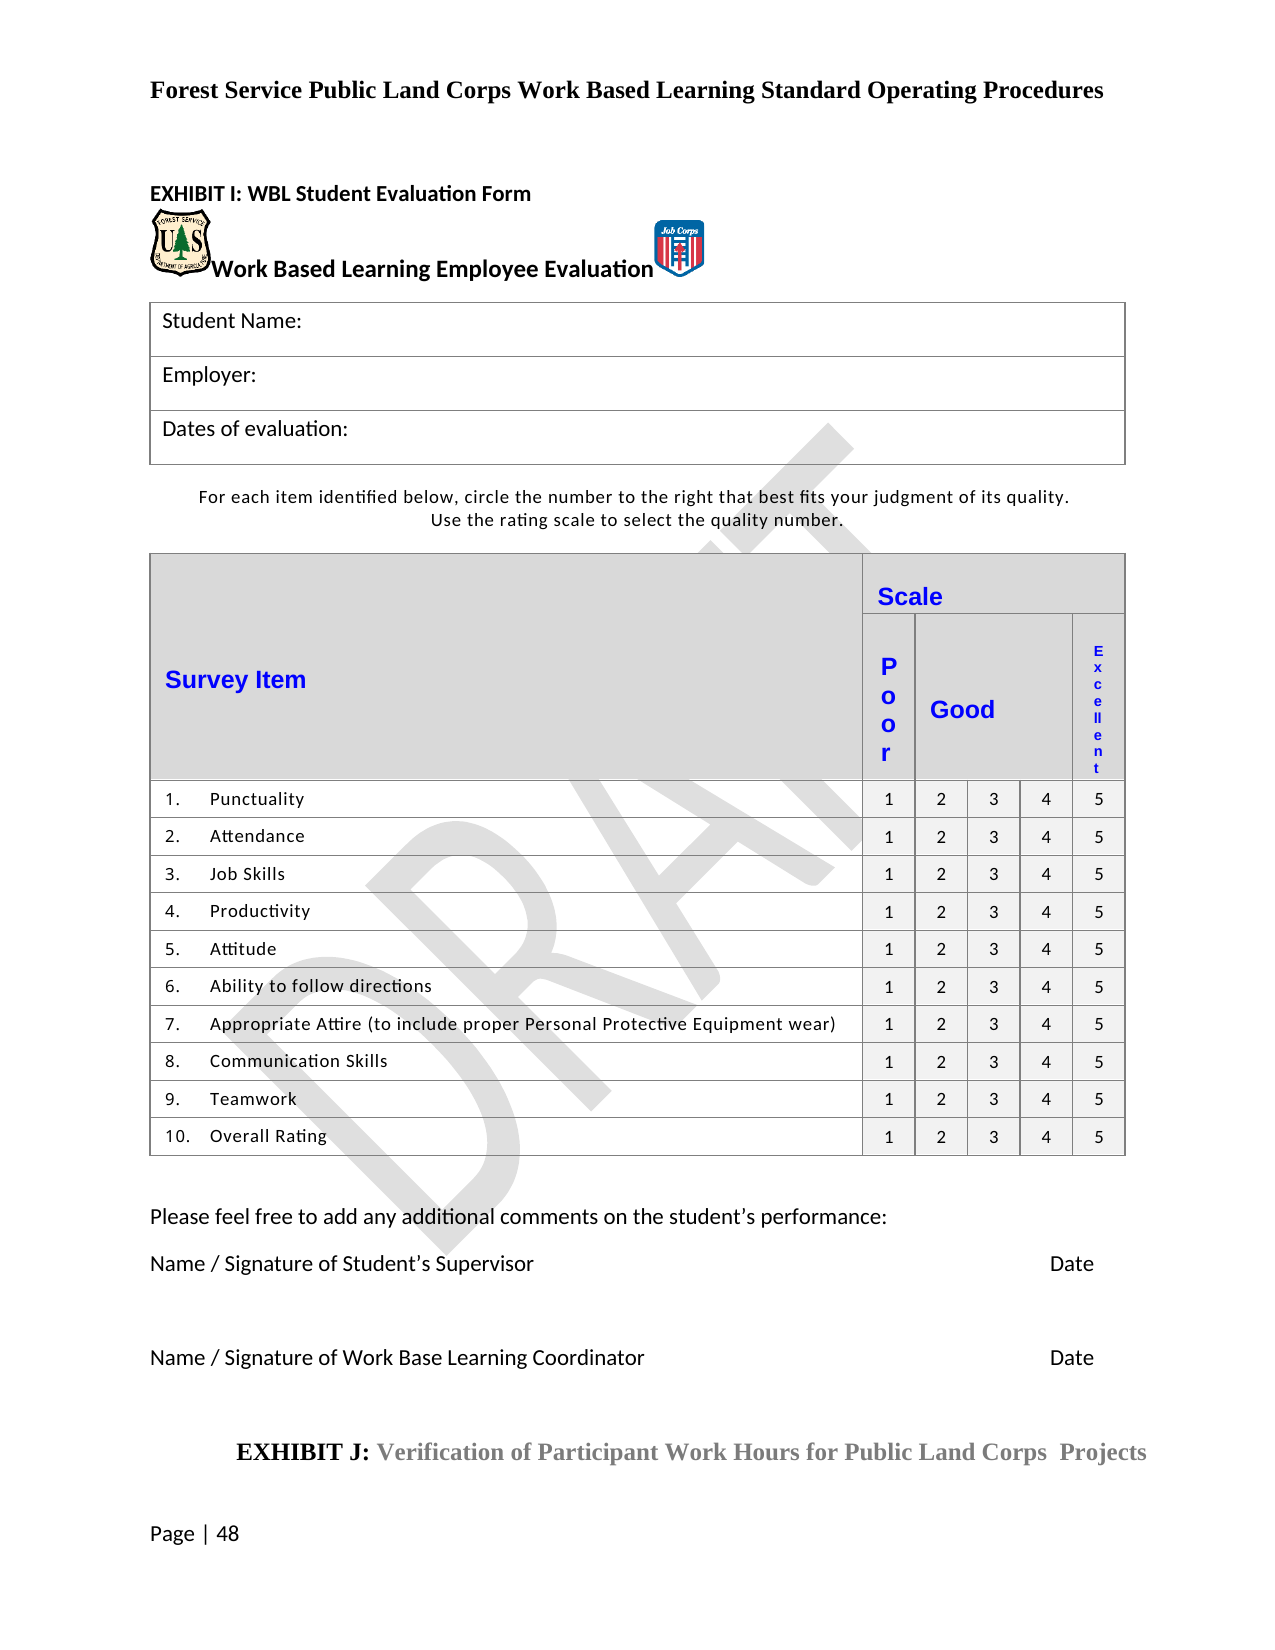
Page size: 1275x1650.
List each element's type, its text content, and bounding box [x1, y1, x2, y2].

table_cell Teamwork [151, 1081, 862, 1117]
table_cell 4 [1021, 856, 1072, 892]
table_cell 3 [968, 856, 1019, 892]
table_cell 1 [863, 968, 914, 1004]
table_cell Good [916, 614, 1072, 779]
table_cell 5 [1073, 1081, 1124, 1117]
table_cell 1 [863, 856, 914, 892]
table_cell 5 [1073, 818, 1124, 854]
table_cell 3 [968, 1118, 1019, 1154]
table_cell Communication Skills [151, 1043, 862, 1079]
table_cell 2 [916, 1118, 967, 1154]
table_cell 2 [916, 781, 967, 817]
table_cell Overall Rating [151, 1118, 862, 1154]
table_cell Ability to follow directions [151, 968, 862, 1004]
table_cell 5 [1073, 1006, 1124, 1042]
text Please feel free to add any additional comments on the student’s performance: [150, 1202, 1125, 1230]
table_cell Excellent [1073, 614, 1124, 779]
table_cell 3 [968, 968, 1019, 1004]
table_cell 1 [863, 818, 914, 854]
table_cell 1 [863, 893, 914, 929]
table_cell 4 [1021, 1006, 1072, 1042]
table_header EXHIBIT J: Verification of Participant Work Hours for Public Land Corps Projects [150, 1437, 1233, 1494]
table_cell 2 [916, 1043, 967, 1079]
table_cell Attendance [151, 818, 862, 854]
table_header Scale [863, 554, 1124, 613]
picture [654, 220, 705, 277]
table_cell 4 [1021, 968, 1072, 1004]
table_cell 5 [1073, 931, 1124, 967]
table_cell 3 [968, 931, 1019, 967]
table_header Student Name: [151, 303, 1124, 356]
text EXHIBIT I: WBL Student Evaluation Form Work Based Learning Employee Evaluation [150, 179, 1125, 283]
table_cell 1 [863, 1006, 914, 1042]
table_cell 2 [916, 1006, 967, 1042]
table_cell Productivity [151, 893, 862, 929]
table_cell 2 [916, 856, 967, 892]
table_header Survey Item [151, 554, 862, 779]
table_cell 2 [916, 893, 967, 929]
text Name / Signature of Student’s Supervisor Date [150, 1249, 1125, 1277]
table_cell 5 [1073, 968, 1124, 1004]
table_cell 5 [1073, 1043, 1124, 1079]
table_cell 3 [968, 781, 1019, 817]
table_cell 3 [968, 1081, 1019, 1117]
table_cell 4 [1021, 1118, 1072, 1154]
text Name / Signature of Work Base Learning Coordinator Date [150, 1343, 1125, 1371]
table_cell Punctuality [151, 781, 862, 817]
table_cell 4 [1021, 1081, 1072, 1117]
table_cell 1 [863, 931, 914, 967]
table_cell 5 [1073, 781, 1124, 817]
table_cell 1 [863, 1081, 914, 1117]
table_cell 5 [1073, 1118, 1124, 1154]
table_cell 4 [1021, 781, 1072, 817]
table_cell 3 [968, 893, 1019, 929]
table_cell 2 [916, 968, 967, 1004]
table_cell 4 [1021, 931, 1072, 967]
table_cell Dates of evaluation: [151, 411, 1124, 464]
table_cell Employer: [151, 357, 1124, 410]
table_cell 5 [1073, 893, 1124, 929]
table_cell 3 [968, 1043, 1019, 1079]
table_cell 3 [968, 1006, 1019, 1042]
table_cell 4 [1021, 818, 1072, 854]
table_cell 2 [916, 931, 967, 967]
table_cell 1 [863, 1043, 914, 1079]
table_cell 3 [968, 818, 1019, 854]
table_cell Appropriate Attire (to include proper Personal Protective Equipment wear) [151, 1006, 862, 1042]
table_cell 4 [1021, 893, 1072, 929]
table_cell 5 [1073, 856, 1124, 892]
picture [150, 208, 211, 277]
table_cell 1 [863, 781, 914, 817]
table_cell Job Skills [151, 856, 862, 892]
table_cell Poor [863, 614, 914, 779]
table_cell Attitude [151, 931, 862, 967]
text For each item identified below, circle the number to the right that best fits your judgment of its quality. Use the rating scale to select the quality number. [150, 486, 1125, 532]
table_cell 2 [916, 1081, 967, 1117]
table_cell 2 [916, 818, 967, 854]
table_cell 1 [863, 1118, 914, 1154]
table_cell 4 [1021, 1043, 1072, 1079]
